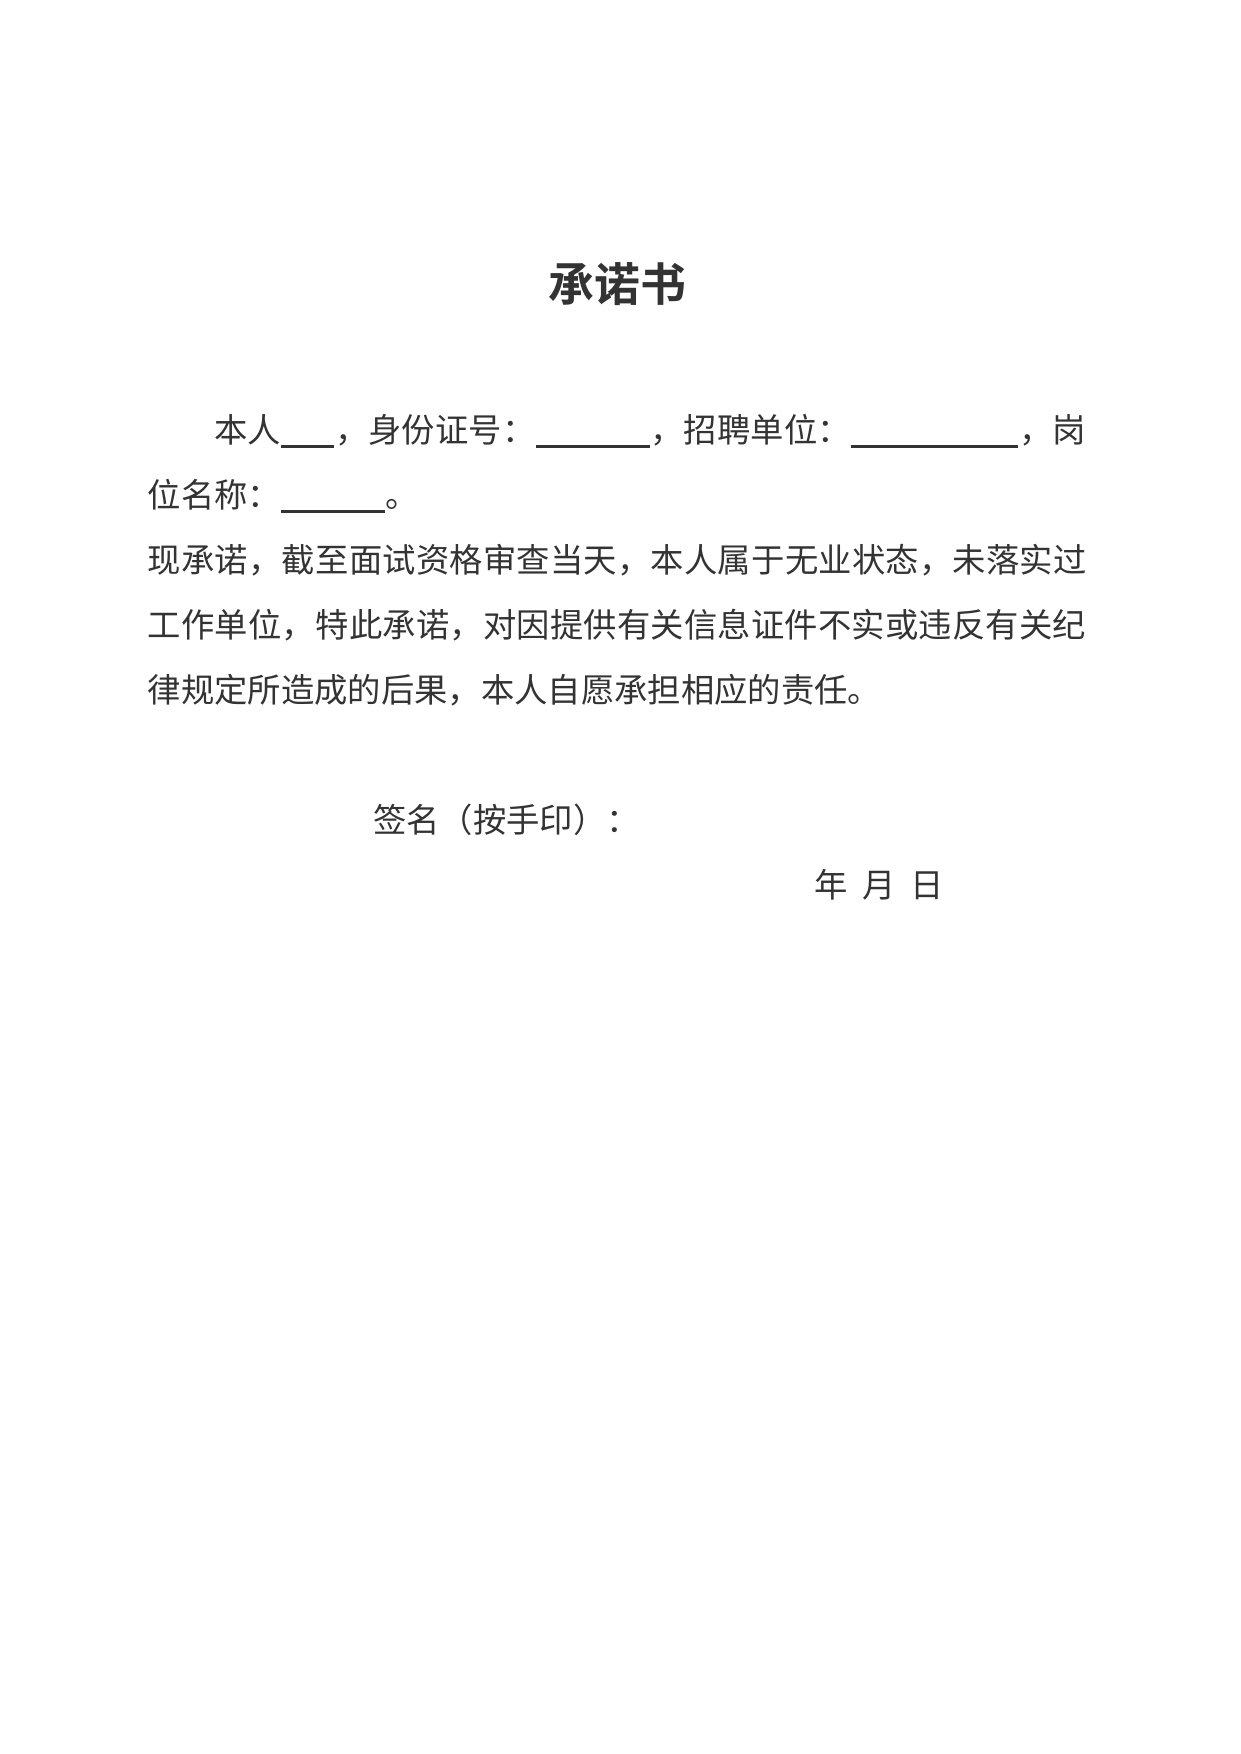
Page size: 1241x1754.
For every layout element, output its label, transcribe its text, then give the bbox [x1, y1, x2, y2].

text 本人 ，身份证号： ，招聘单位： ，岗位名称： 。 现承诺，截至面试资格审查当天，本人属于无业状态，未落实过工作单位，特此承诺，对因提供有关信息证件不实或违反有关纪律规定所造成的后果，本人自愿承担相应的责任。 签名（按手印）： [148, 582, 1087, 850]
text 年 月 日 [148, 850, 1087, 915]
text 本人 ，身份证号： ，招聘单位： ，岗位名称： 。 现承诺，截至面试资格审查当天，本人属于无业状态，未落实过工作单位，特此承诺，对因提供有关信息证件不实或违反有关纪律规定所造成的后果，本人自愿承担相应的责任。 签名（按手印）： [148, 395, 1087, 534]
text 承诺书 [148, 233, 1087, 395]
